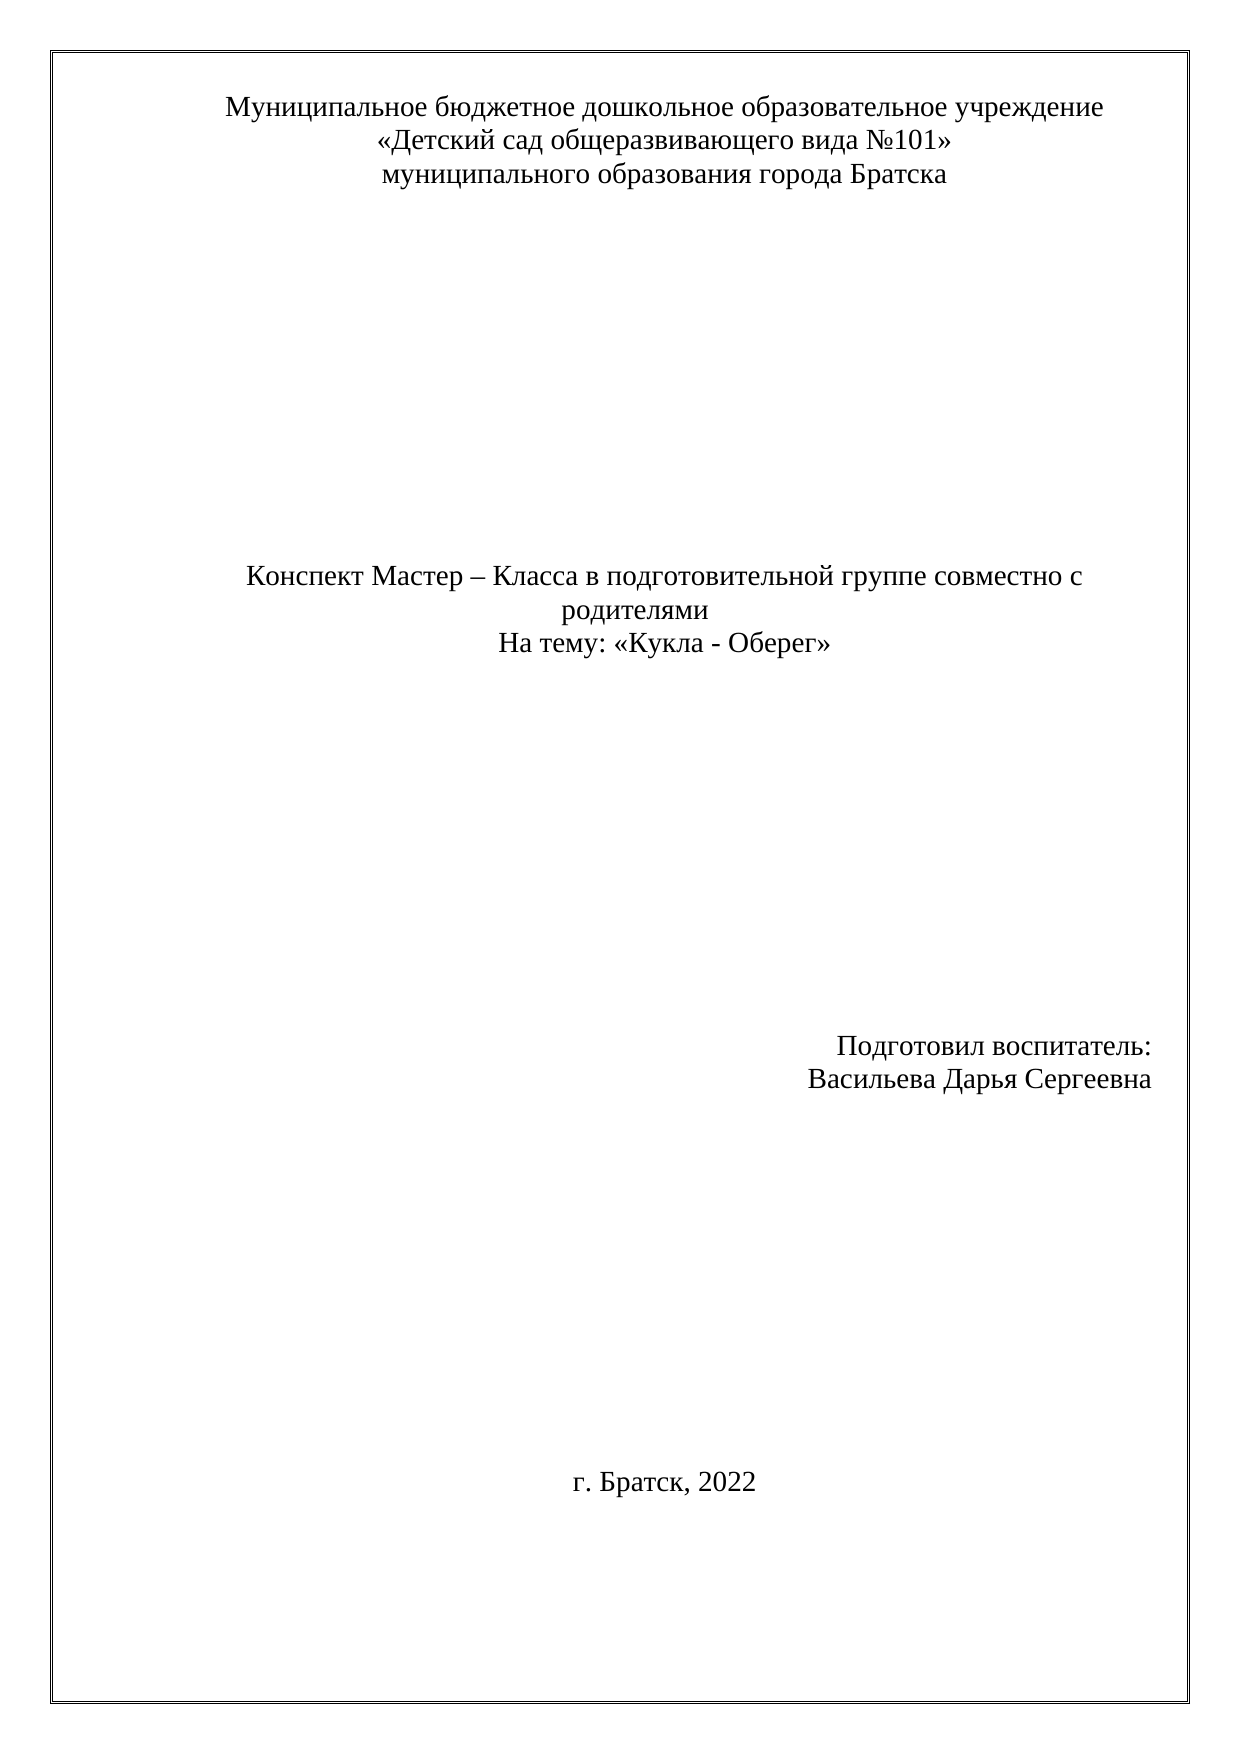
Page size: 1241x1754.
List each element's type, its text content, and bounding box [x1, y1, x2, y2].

text Васильева Дарья Сергеевна [118, 1061, 1152, 1095]
text Конспект Мастер – Класса в подготовительной группе совместно с родителями [118, 558, 1152, 625]
text г. Братск, 2022 [118, 1464, 1152, 1497]
text Муниципальное бюджетное дошкольное образовательное учреждение [118, 89, 1152, 122]
text На тему: «Кукла - Оберег» [118, 625, 1152, 659]
text «Детский сад общеразвивающего вида №101» [118, 122, 1152, 156]
text муниципального образования города Братска [118, 156, 1152, 189]
text Подготовил воспитатель: [118, 1028, 1152, 1061]
